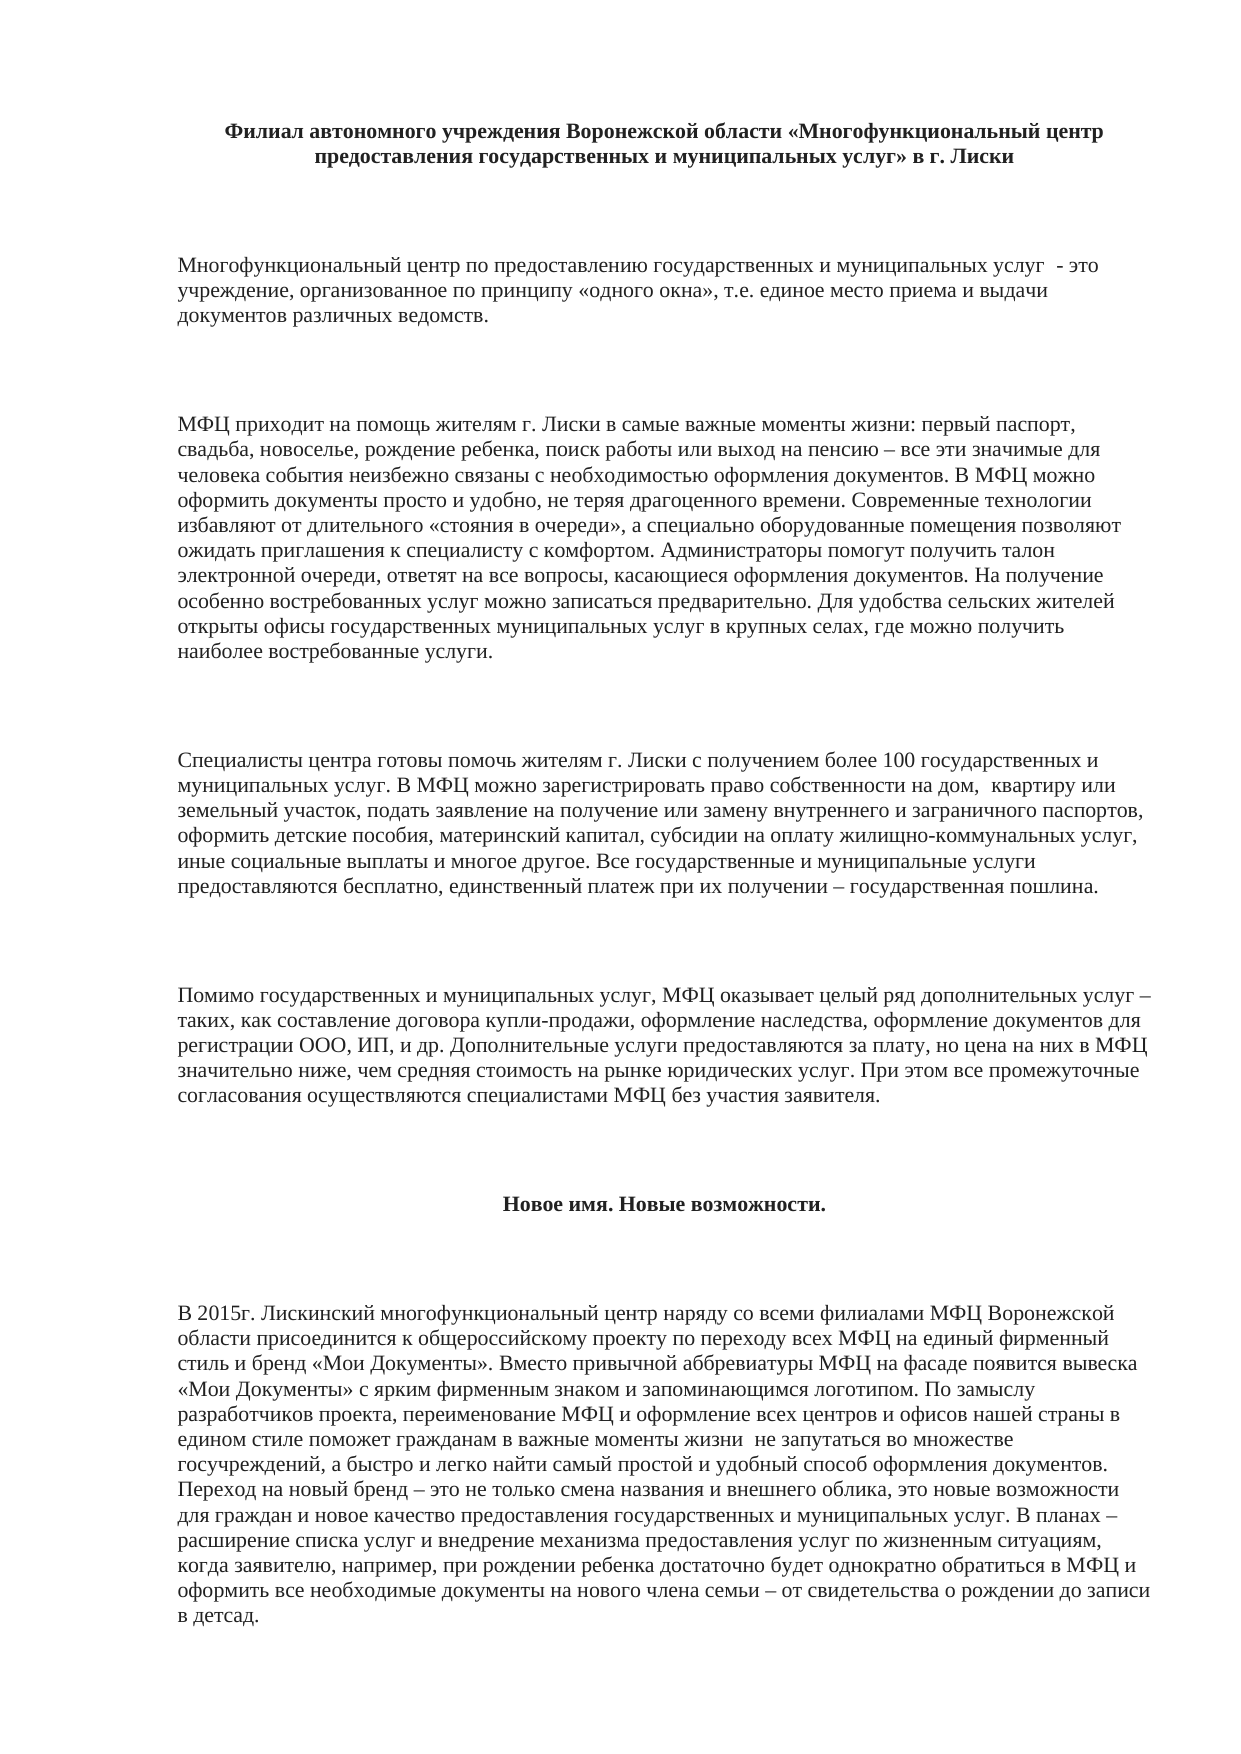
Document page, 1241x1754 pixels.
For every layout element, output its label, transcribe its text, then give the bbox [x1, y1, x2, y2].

text Новое имя. Новые возможности. [177, 1191, 1152, 1216]
text МФЦ приходит на помощь жителям г. Лиски в самые важные моменты жизни: первый паспорт, свадьба, новоселье, рождение ребенка, поиск работы или выход на пенсию – все эти значимые для человека события неизбежно связаны с необходимостью оформления документов. В МФЦ можно оформить документы просто и удобно, не теряя драгоценного времени. Современные технологии избавляют от длительного «стояния в очереди», а специально оборудованные помещения позволяют ожидать приглашения к специалисту с комфортом. Администраторы помогут получить талон электронной очереди, ответят на все вопросы, касающиеся оформления документов. На получение особенно востребованных услуг можно записаться предварительно. Для удобства сельских жителей открыты офисы государственных муниципальных услуг в крупных селах, где можно получить наиболее востребованные услуги. [177, 411, 1152, 663]
text Многофункциональный центр по предоставлению государственных и муниципальных услуг - это учреждение, организованное по принципу «одного окна», т.е. единое место приема и выдачи документов различных ведомств. [177, 252, 1152, 328]
text Специалисты центра готовы помочь жителям г. Лиски с получением более 100 государственных и муниципальных услуг. В МФЦ можно зарегистрировать право собственности на дом, квартиру или земельный участок, подать заявление на получение или замену внутреннего и заграничного паспортов, оформить детские пособия, материнский капитал, субсидии на оплату жилищно-коммунальных услуг, иные социальные выплаты и многое другое. Все государственные и муниципальные услуги предоставляются бесплатно, единственный платеж при их получении – государственная пошлина. [177, 747, 1152, 898]
text Филиал автономного учреждения Воронежской области «Многофункциональный центр предоставления государственных и муниципальных услуг» в г. Лиски [177, 118, 1152, 168]
text Помимо государственных и муниципальных услуг, МФЦ оказывает целый ряд дополнительных услуг – таких, как составление договора купли-продажи, оформление наследства, оформление документов для регистрации ООО, ИП, и др. Дополнительные услуги предоставляются за плату, но цена на них в МФЦ значительно ниже, чем средняя стоимость на рынке юридических услуг. При этом все промежуточные согласования осуществляются специалистами МФЦ без участия заявителя. [177, 982, 1152, 1108]
text В 2015г. Лискинский многофункциональный центр наряду со всеми филиалами МФЦ Воронежской области присоединится к общероссийскому проекту по переходу всех МФЦ на единый фирменный стиль и бренд «Мои Документы». Вместо привычной аббревиатуры МФЦ на фасаде появится вывеска «Мои Документы» с ярким фирменным знаком и запоминающимся логотипом. По замыслу разработчиков проекта, переименование МФЦ и оформление всех центров и офисов нашей страны в едином стиле поможет гражданам в важные моменты жизни не запутаться во множестве госучреждений, а быстро и легко найти самый простой и удобный способ оформления документов. Переход на новый бренд – это не только смена названия и внешнего облика, это новые возможности для граждан и новое качество предоставления государственных и муниципальных услуг. В планах – расширение списка услуг и внедрение механизма предоставления услуг по жизненным ситуациям, когда заявителю, например, при рождении ребенка достаточно будет однократно обратиться в МФЦ и оформить все необходимые документы на нового члена семьи – от свидетельства о рождении до записи в детсад. [177, 1300, 1152, 1628]
